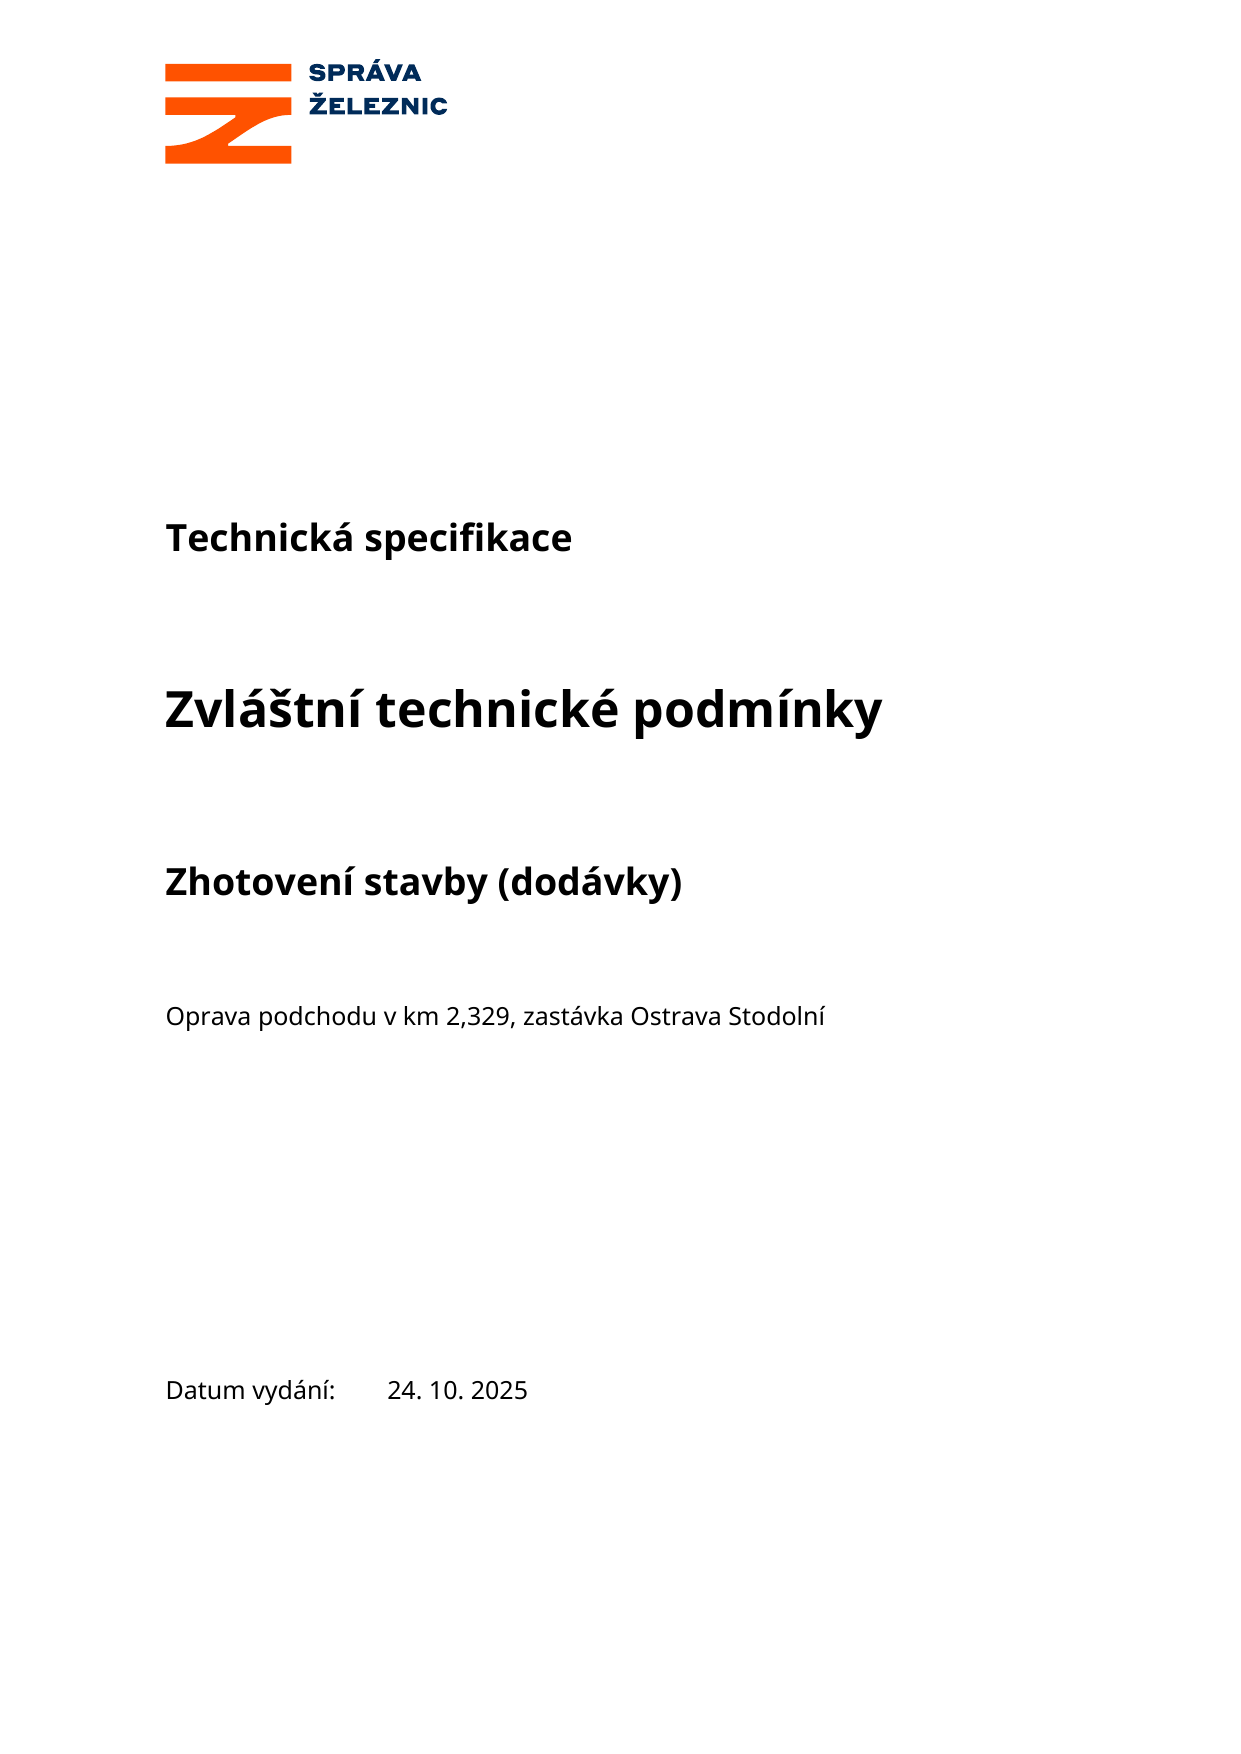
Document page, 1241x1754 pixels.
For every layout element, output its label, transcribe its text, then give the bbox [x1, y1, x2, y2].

text Technická specifikace [165, 512, 1075, 563]
text Zvláštní technické podmínky [165, 674, 1075, 742]
text Zhotovení stavby (dodávky) [165, 855, 1075, 906]
text Datum vydání: 24. 10. 2025 [165, 1373, 1075, 1407]
